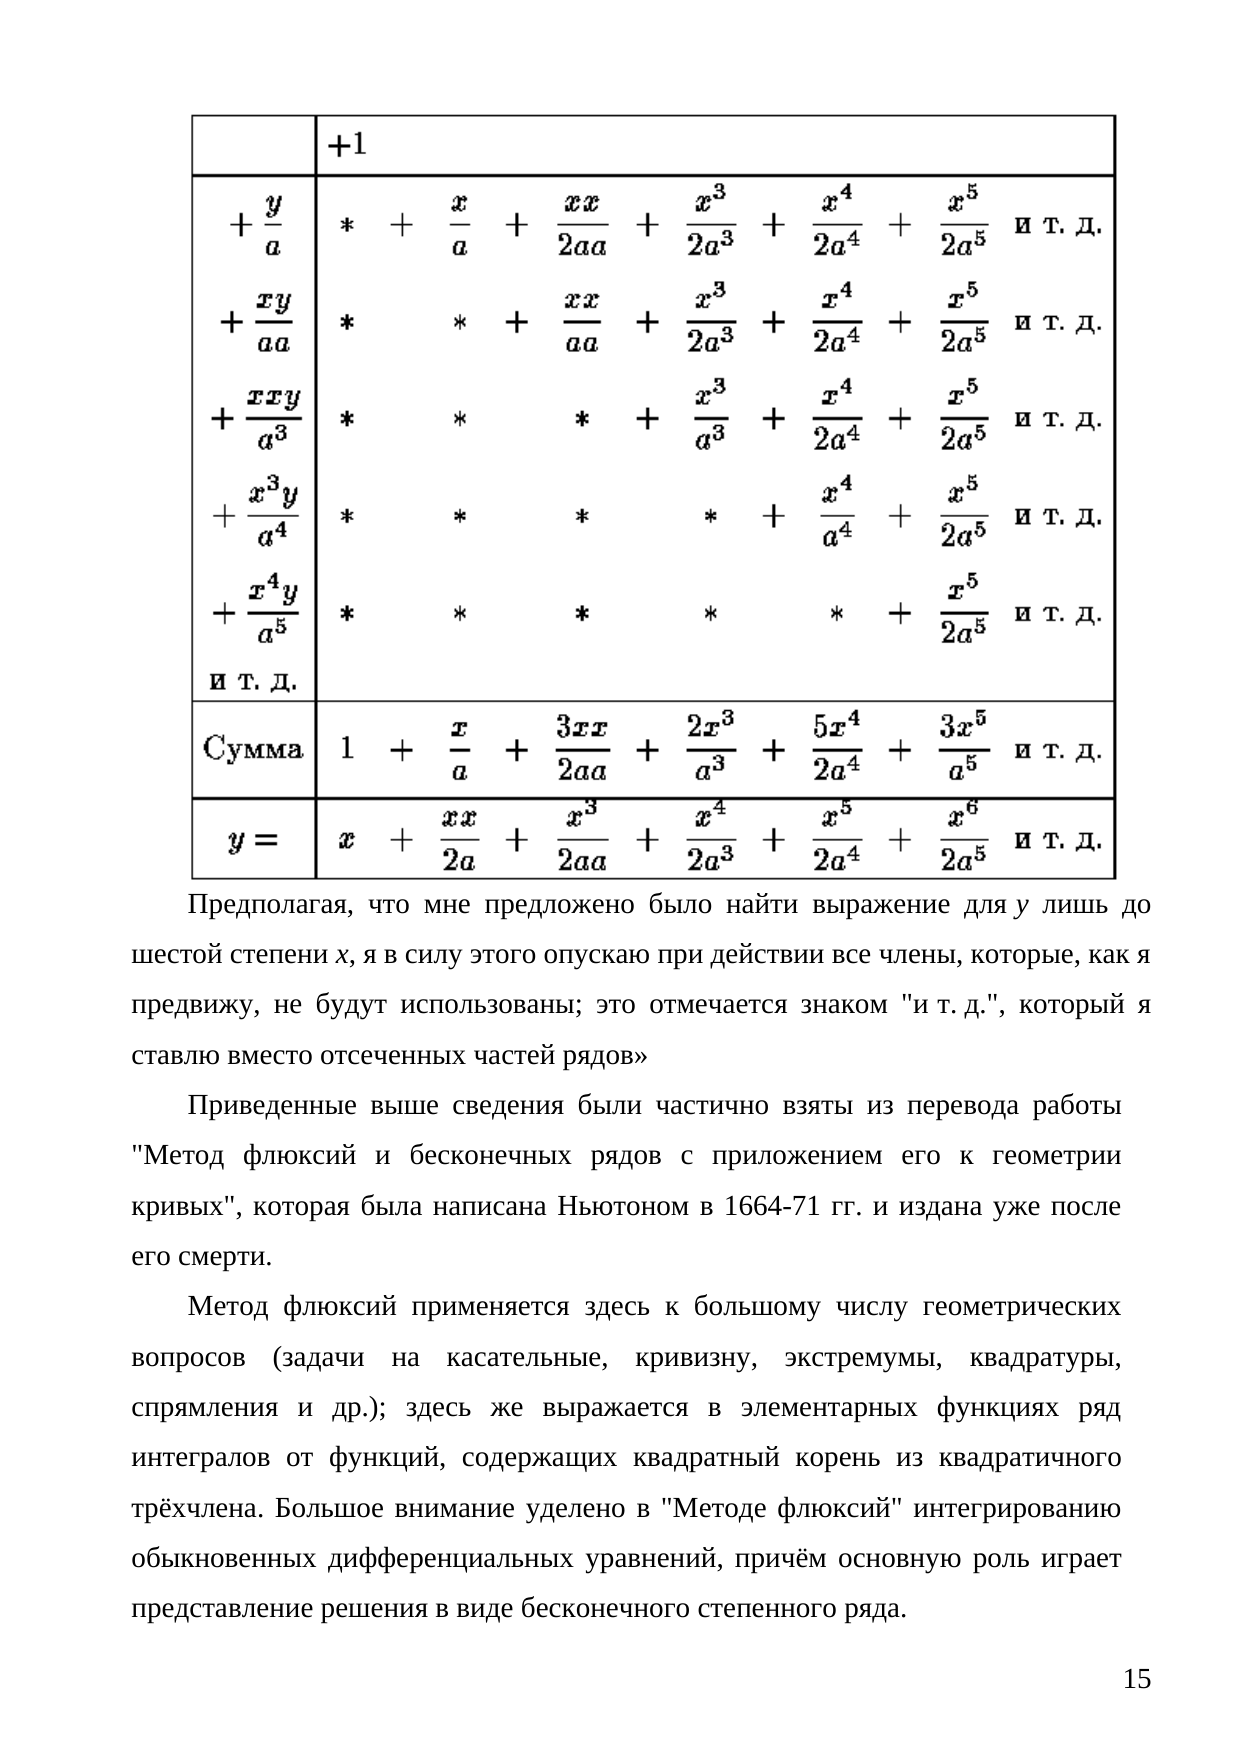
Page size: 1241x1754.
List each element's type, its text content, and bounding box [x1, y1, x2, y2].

text Предполагая, что мне предложено было найти выражение для y лишь до шестой степени x, я в силу этого опускаю при действии все члены, которые, как я предвижу, не будут использованы; это отмечается знаком "и т. д.", который я ставлю вместо отсеченных частей рядов» [131, 886, 1152, 1070]
picture [187, 112, 1126, 886]
text Метод флюксий применяется здесь к большому числу геометрических вопросов (задачи на касательные, кривизну, экстремумы, квадратуры, спрямления и др.); здесь же выражается в элементарных функциях ряд интегралов от функций, содержащих квадратный корень из квадратичного трёхчлена. Большое внимание уделено в "Методе флюксий" интегрированию обыкновенных дифференциальных уравнений, причём основную роль играет представление решения в виде бесконечного степенного ряда. [131, 1288, 1123, 1624]
text Приведенные выше сведения были частично взяты из перевода работы "Метод флюксий и бесконечных рядов с приложением его к геометрии кривых", которая была написана Ньютоном в 1664-71 гг. и издана уже после его смерти. [131, 1087, 1123, 1272]
